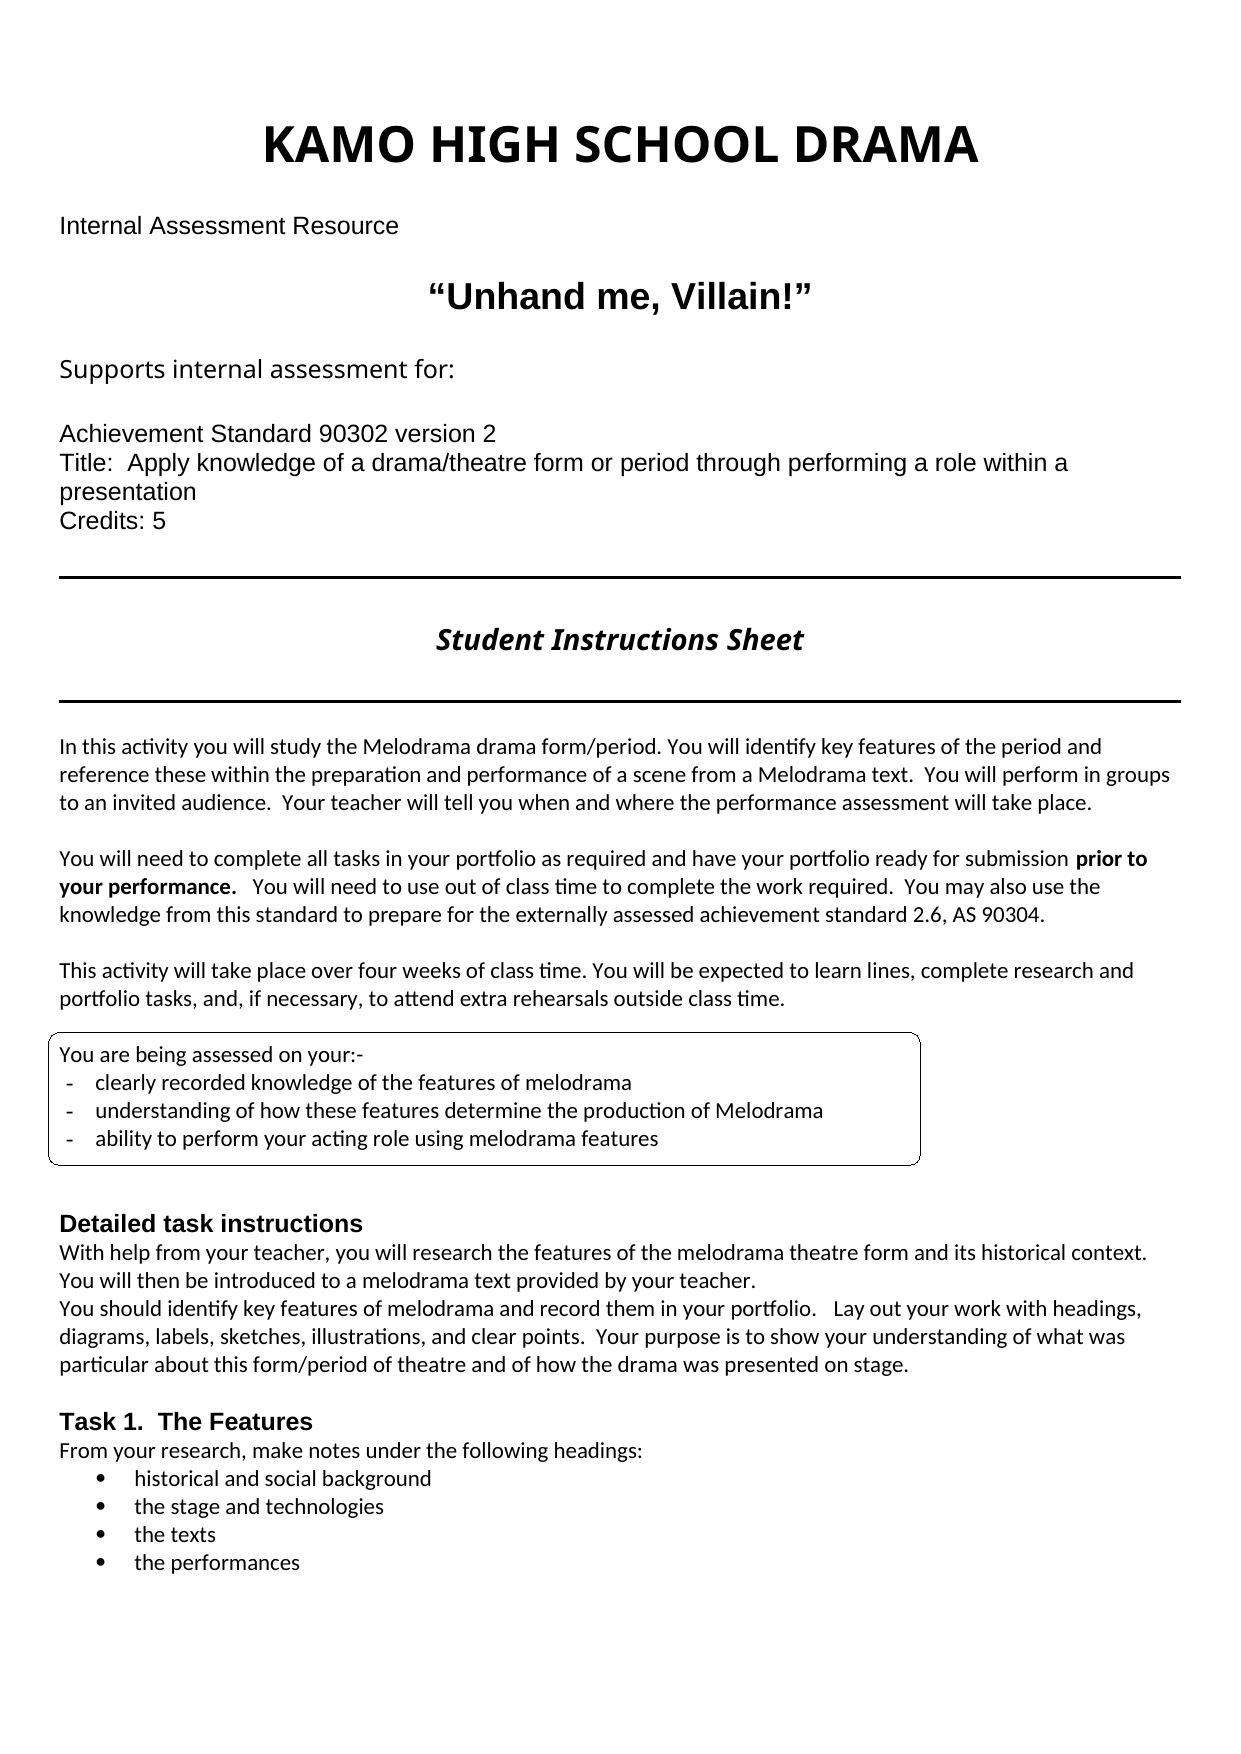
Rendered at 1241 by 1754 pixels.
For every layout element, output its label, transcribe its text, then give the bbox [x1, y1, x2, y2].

list clearly recorded knowledge of the features of melodrama [66, 1068, 1181, 1097]
subtitle Student Instructions Sheet [59, 619, 1181, 659]
text Task 1. The Features [59, 1407, 1181, 1436]
list historical and social background [97, 1464, 1181, 1492]
text You should identify key features of melodrama and record them in your portfolio. Lay out your work with headings, diagrams, labels, sketches, illustrations, and clear points. Your purpose is to show your understanding of what was particular about this form/period of theatre and of how the drama was presented on stage. [59, 1294, 1181, 1378]
text Credits: 5 [59, 506, 1178, 534]
list the texts [97, 1520, 1181, 1548]
subtitle KAMO HIGH SCHOOL DRAMA [59, 109, 1181, 177]
text You will need to complete all tasks in your portfolio as required and have your portfolio ready for submission prior to your performance. You will need to use out of class time to complete the work required. You may also use the knowledge from this standard to prepare for the externally assessed achievement standard 2.6, AS 90304. [59, 844, 1181, 928]
list the performances [97, 1548, 1181, 1576]
list ability to perform your acting role using melodrama features [66, 1124, 1181, 1153]
text Achievement Standard 90302 version 2 [59, 419, 1178, 448]
subtitle “Unhand me, Villain!” [59, 274, 1181, 317]
subtitle Supports internal assessment for: [59, 351, 1181, 385]
text In this activity you will study the Melodrama drama form/period. You will identify key features of the period and reference these within the preparation and performance of a scene from a Melodrama text. You will perform in groups to an invited audience. Your teacher will tell you when and where the performance assessment will take place. [59, 732, 1181, 816]
text From your research, make notes under the following headings: [59, 1436, 1181, 1464]
list the stage and technologies [97, 1492, 1181, 1520]
text Title: Apply knowledge of a drama/theatre form or period through performing a role within a presentation [59, 448, 1181, 506]
text Internal Assessment Resource [59, 211, 1181, 240]
text You are being assessed on your:- [59, 1041, 1181, 1068]
text Detailed task instructions [59, 1209, 1181, 1238]
text This activity will take place over four weeks of class time. You will be expected to learn lines, complete research and portfolio tasks, and, if necessary, to attend extra rehearsals outside class time. [59, 956, 1181, 1012]
text With help from your teacher, you will research the features of the melodrama theatre form and its historical context. You will then be introduced to a melodrama text provided by your teacher. [59, 1238, 1181, 1294]
list understanding of how these features determine the production of Melodrama [66, 1097, 1181, 1124]
